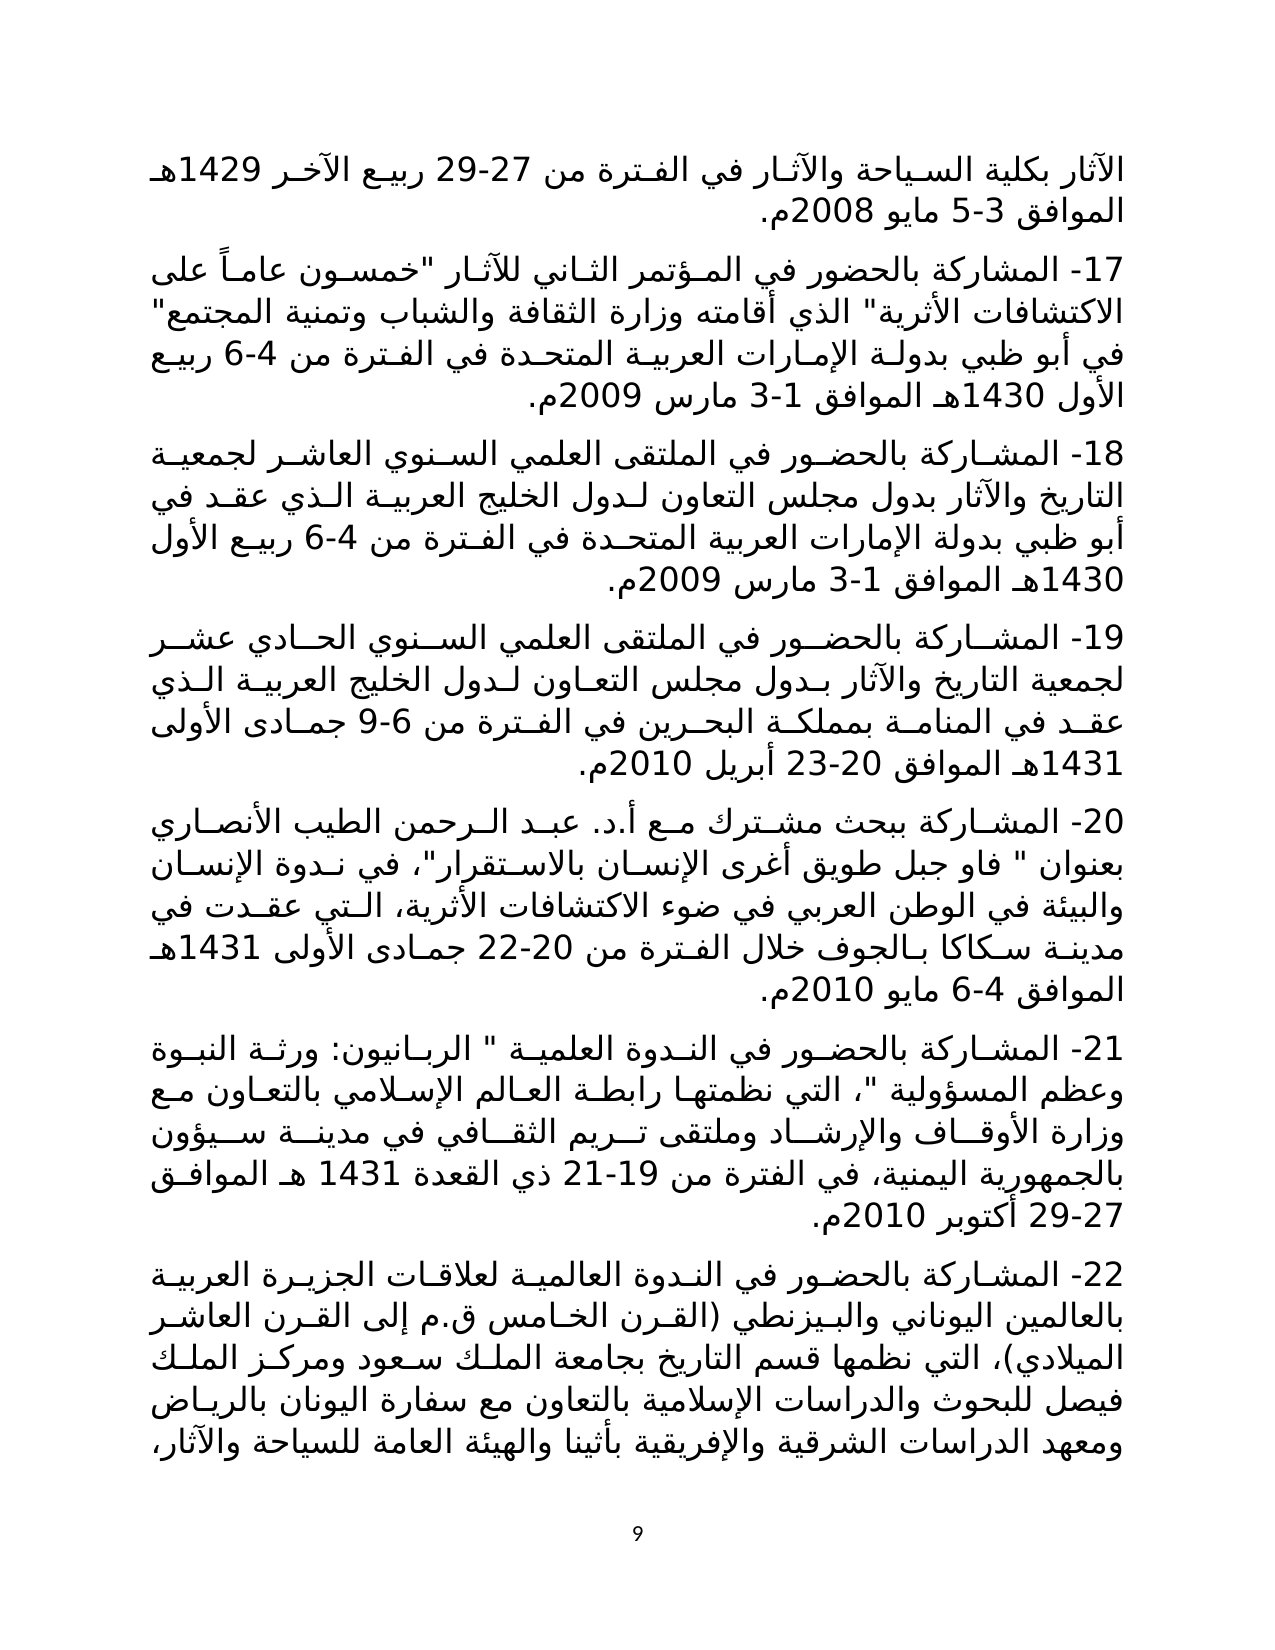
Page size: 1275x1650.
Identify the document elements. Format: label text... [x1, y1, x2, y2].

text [150, 150, 1125, 231]
text 19- المشاركة بالحضور في الملتقى العلمي السنوي الحادي عشر لجمعية التاريخ والآثار بدول مجلس التعاون لدول الخليج العربية الذي عقد في المنامة بمملكة البحرين في الفترة من 6-9 جمادى الأولى 1431هـ الموافق 20-23 أبريل 2010م. [150, 619, 1125, 783]
text 21- المشاركة بالحضور في الندوة العلمية " الربانيون: ورثة النبوة وعظم المسؤولية "، التي نظمتها رابطة العالم الإسلامي بالتعاون مع وزارة الأوقاف والإرشاد وملتقى تريم الثقافي في مدينة سيؤون بالجمهورية اليمنية، في الفترة من 19-21 ذي القعدة 1431 هـ الموافق 27-29 أكتوبر 2010م. [150, 1029, 1125, 1235]
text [150, 1255, 1125, 1461]
text 17- المشاركة بالحضور في المؤتمر الثاني للآثار "خمسون عاماً على الاكتشافات الأثرية" الذي أقامته وزارة الثقافة والشباب وتمنية المجتمع" في أبو ظبي بدولة الإمارات العربية المتحدة في الفترة من 4-6 ربيع الأول 1430هـ الموافق 1-3 مارس 2009م. [150, 250, 1125, 415]
text 18- المشاركة بالحضور في الملتقى العلمي السنوي العاشر لجمعية التاريخ والآثار بدول مجلس التعاون لدول الخليج العربية الذي عقد في أبو ظبي بدولة الإمارات العربية المتحدة في الفترة من 4-6 ربيع الأول 1430هـ الموافق 1-3 مارس 2009م. [150, 434, 1125, 599]
text 20- المشاركة ببحث مشترك مع أ.د. عبد الرحمن الطيب الأنصاري بعنوان " فاو جبل طويق أغرى الإنسان بالاستقرار"، في ندوة الإنسان والبيئة في الوطن العربي في ضوء الاكتشافات الأثرية، التي عقدت في مدينة سكاكا بالجوف خلال الفترة من 20-22 جمادى الأولى 1431هـ الموافق 4-6 مايو 2010م. [150, 803, 1125, 1009]
